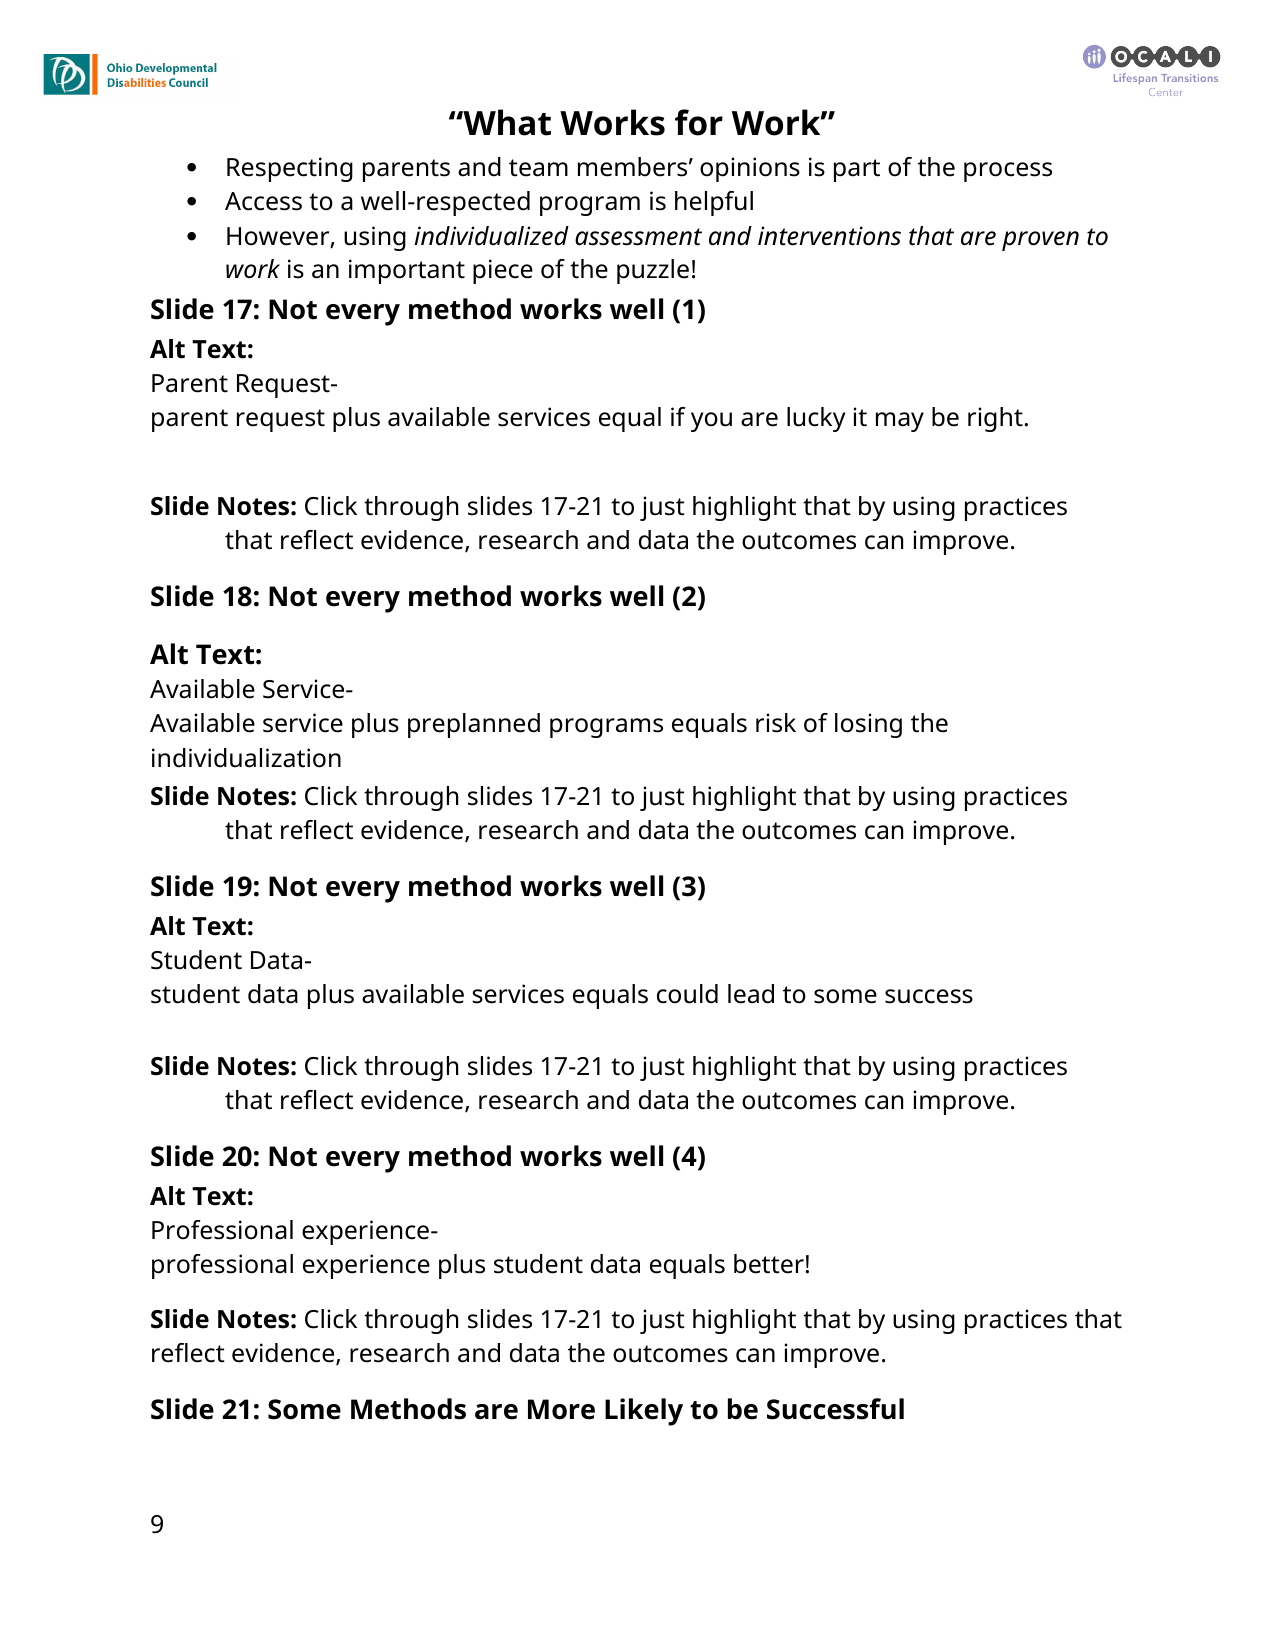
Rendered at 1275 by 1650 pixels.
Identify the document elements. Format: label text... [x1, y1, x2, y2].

subtitle Slide 21: Some Methods are More Likely to be Successful [150, 1391, 1125, 1428]
subtitle Slide 20: Not every method works well (4) [150, 1138, 1125, 1175]
subtitle Alt Text: [150, 908, 1125, 942]
text Slide Notes: Click through slides 17-21 to just highlight that by using practices that reflect evidence, research and data the outcomes can improve. [150, 488, 1125, 557]
text student data plus available services equals could lead to some success [150, 977, 1125, 1011]
text Professional experience- [150, 1213, 1125, 1247]
subtitle Alt Text: [150, 1179, 1125, 1213]
subtitle Slide Notes: Click through slides 17-21 to just highlight that by using practices that reflect evidence, research and data the outcomes can improve. [150, 1049, 1125, 1117]
list Access to a well-respected program is helpful [187, 184, 1125, 218]
list Respecting parents and team members’ opinions is part of the process [187, 150, 1125, 184]
subtitle Slide Notes: Click through slides 17-21 to just highlight that by using practices that reflect evidence, research and data the outcomes can improve. [150, 778, 1125, 847]
text Slide Notes: Click through slides 17-21 to just highlight that by using practices that reflect evidence, research and data the outcomes can improve. [150, 1302, 1125, 1370]
subtitle Slide 18: Not every method works well (2) [150, 577, 1125, 614]
text Parent Request- [150, 366, 1125, 399]
list However, using individualized assessment and interventions that are proven to work is an important piece of the puzzle! [187, 218, 1125, 286]
text Available service plus preplanned programs equals risk of losing the individualization [150, 706, 1125, 774]
picture [38, 54, 238, 99]
text Student Data- [150, 942, 1125, 977]
picture [1080, 43, 1224, 99]
subtitle Slide 19: Not every method works well (3) [150, 867, 1125, 904]
subtitle Alt Text: [150, 635, 1125, 672]
subtitle Alt Text: [150, 331, 1125, 366]
text parent request plus available services equal if you are lucky it may be right. [150, 399, 1125, 434]
text Available Service- [150, 672, 1125, 706]
subtitle Slide 17: Not every method works well (1) [150, 290, 1125, 327]
text professional experience plus student data equals better! [150, 1247, 1125, 1281]
